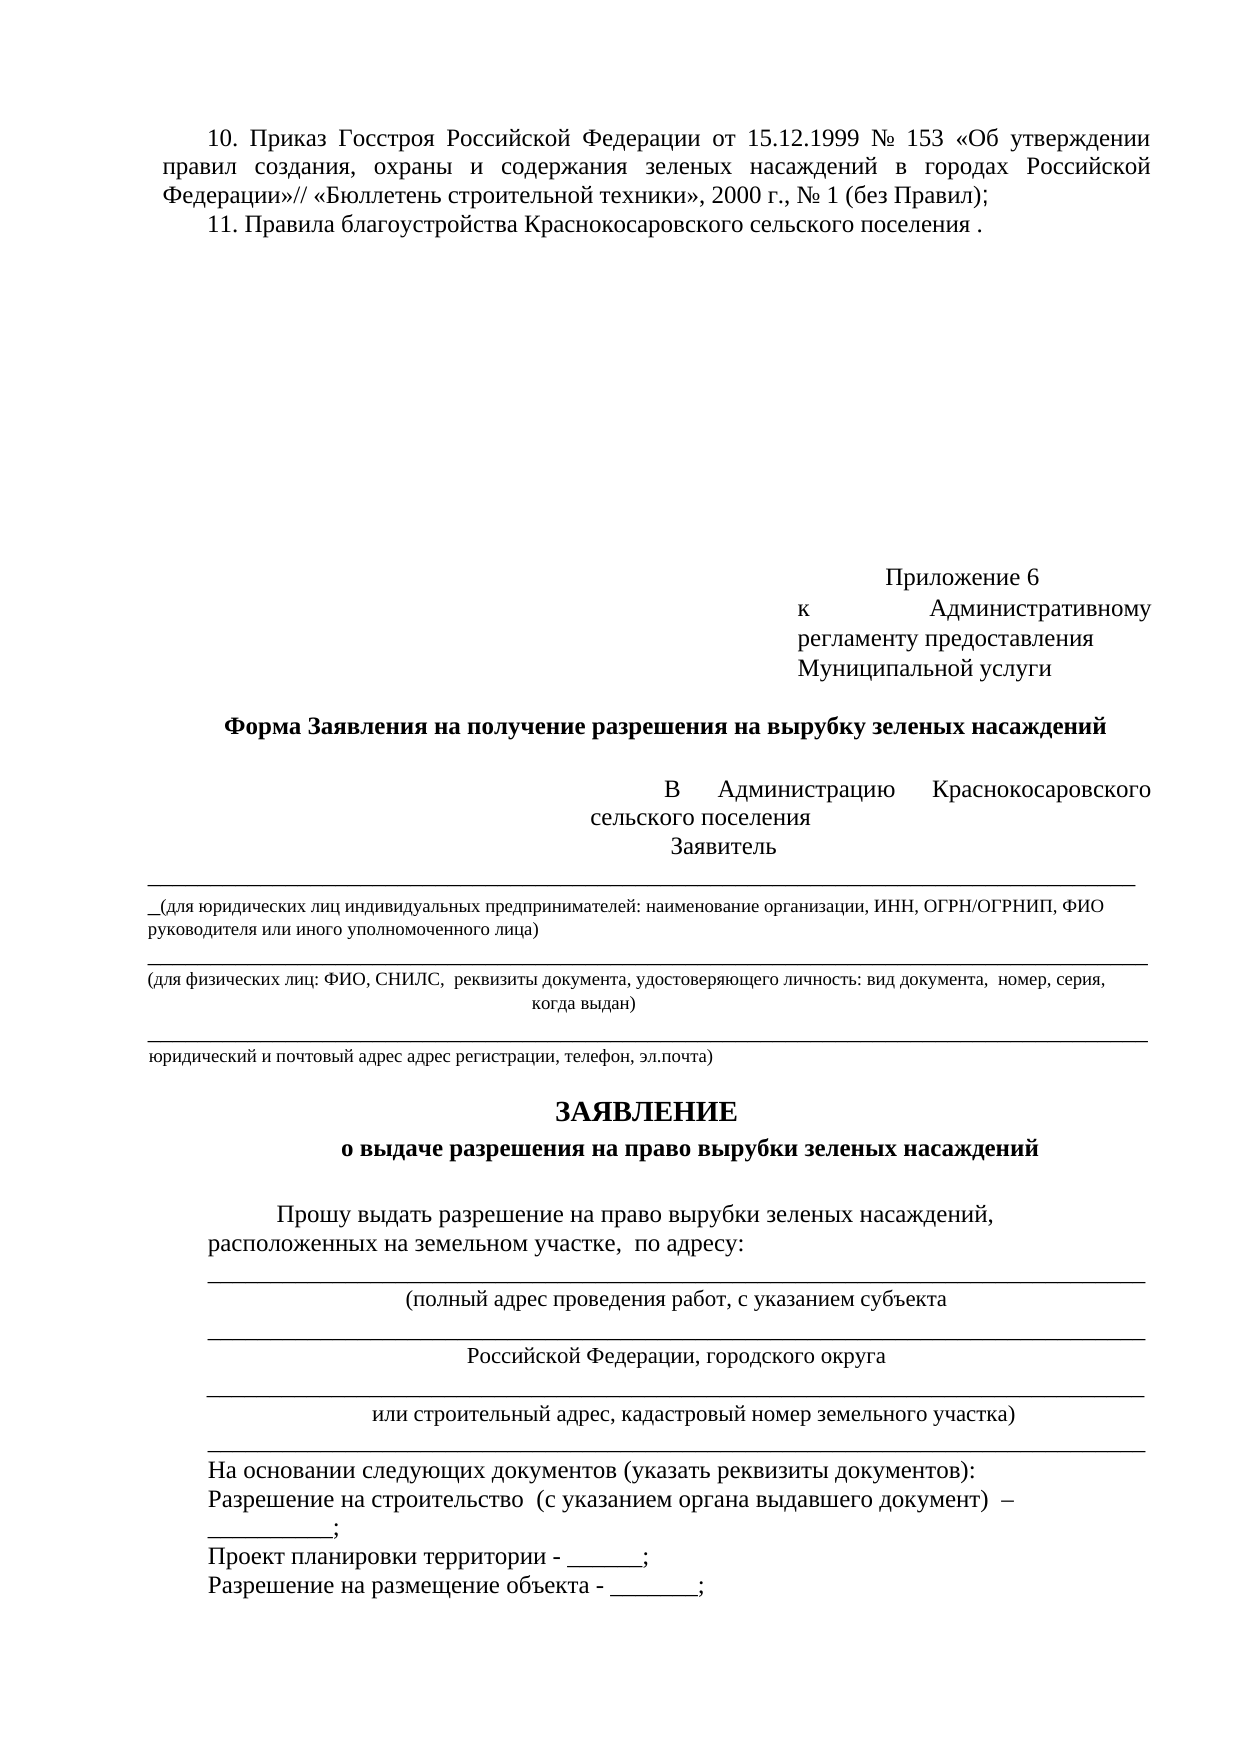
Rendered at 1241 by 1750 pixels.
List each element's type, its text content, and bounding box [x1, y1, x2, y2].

text 10. Приказ Госстроя Российской Федерации от 15.12.1999 № 153 «Об утверждении правил создания, охраны и содержания зеленых насаждений в городах Российской Федерации»// «Бюллетень строительной техники», ., № 1 (без Правил); [162, 123, 1152, 209]
text ___________________________________________________________________________ или строительный адрес, кадастровый номер земельного участка) [207, 1371, 1151, 1426]
text ___________________________________________________________________________ [208, 1257, 1152, 1285]
text о выдаче разрешения на право вырубки зеленых насаждений [228, 1133, 1152, 1162]
text ________________________________________________________________________________ [148, 1016, 1152, 1044]
text к Административному регламенту предоставления [797, 593, 1152, 652]
text Разрешение на строительство (с указанием органа выдавшего документ) – __________; [208, 1484, 1152, 1541]
text Прошу выдать разрешение на право вырубки зеленых насаждений, расположенных на земельном участке, по адресу: [208, 1199, 1152, 1257]
text ________________________________________________________________________________(для юридических лиц индивидуальных предпринимателей: наименование организации, ИНН, ОГРН/ОГРНИП, ФИО руководителя или иного уполномоченного лица) [148, 860, 1152, 939]
text Приложение 6 [871, 562, 1152, 591]
subtitle ЗАЯВЛЕНИЕ [148, 1094, 1145, 1127]
text Форма Заявления на получение разрешения на вырубку зеленых насаждений [224, 711, 1152, 740]
text юридический и почтовый адрес адрес регистрации, телефон, эл.почта) [148, 1044, 1152, 1066]
text В Администрацию Краснокосаровского сельского поселения [590, 774, 1152, 831]
text (полный адрес проведения работ, с указанием субъекта [201, 1285, 1152, 1312]
text Российской Федерации, городского округа [453, 1343, 899, 1369]
text 11. Правила благоустройства Краснокосаровского сельского поселения . [148, 209, 1146, 238]
text На основании следующих документов (указать реквизиты документов): [208, 1455, 1093, 1484]
text ________________________________________________________________________________ [148, 939, 1152, 968]
text ___________________________________________________________________________ [208, 1426, 1152, 1455]
text Заявитель [221, 831, 1152, 860]
text ___________________________________________________________________________ [208, 1314, 1152, 1343]
text Муниципальной услуги [797, 653, 1146, 682]
text Проект планировки территории - ______; [208, 1541, 1093, 1570]
text Разрешение на размещение объекта - _______; [208, 1570, 1093, 1599]
text (для физических лиц: ФИО, СНИЛС, реквизиты документа, удостоверяющего личность: вид документа, номер, серия, когда выдан) [147, 968, 1152, 1013]
